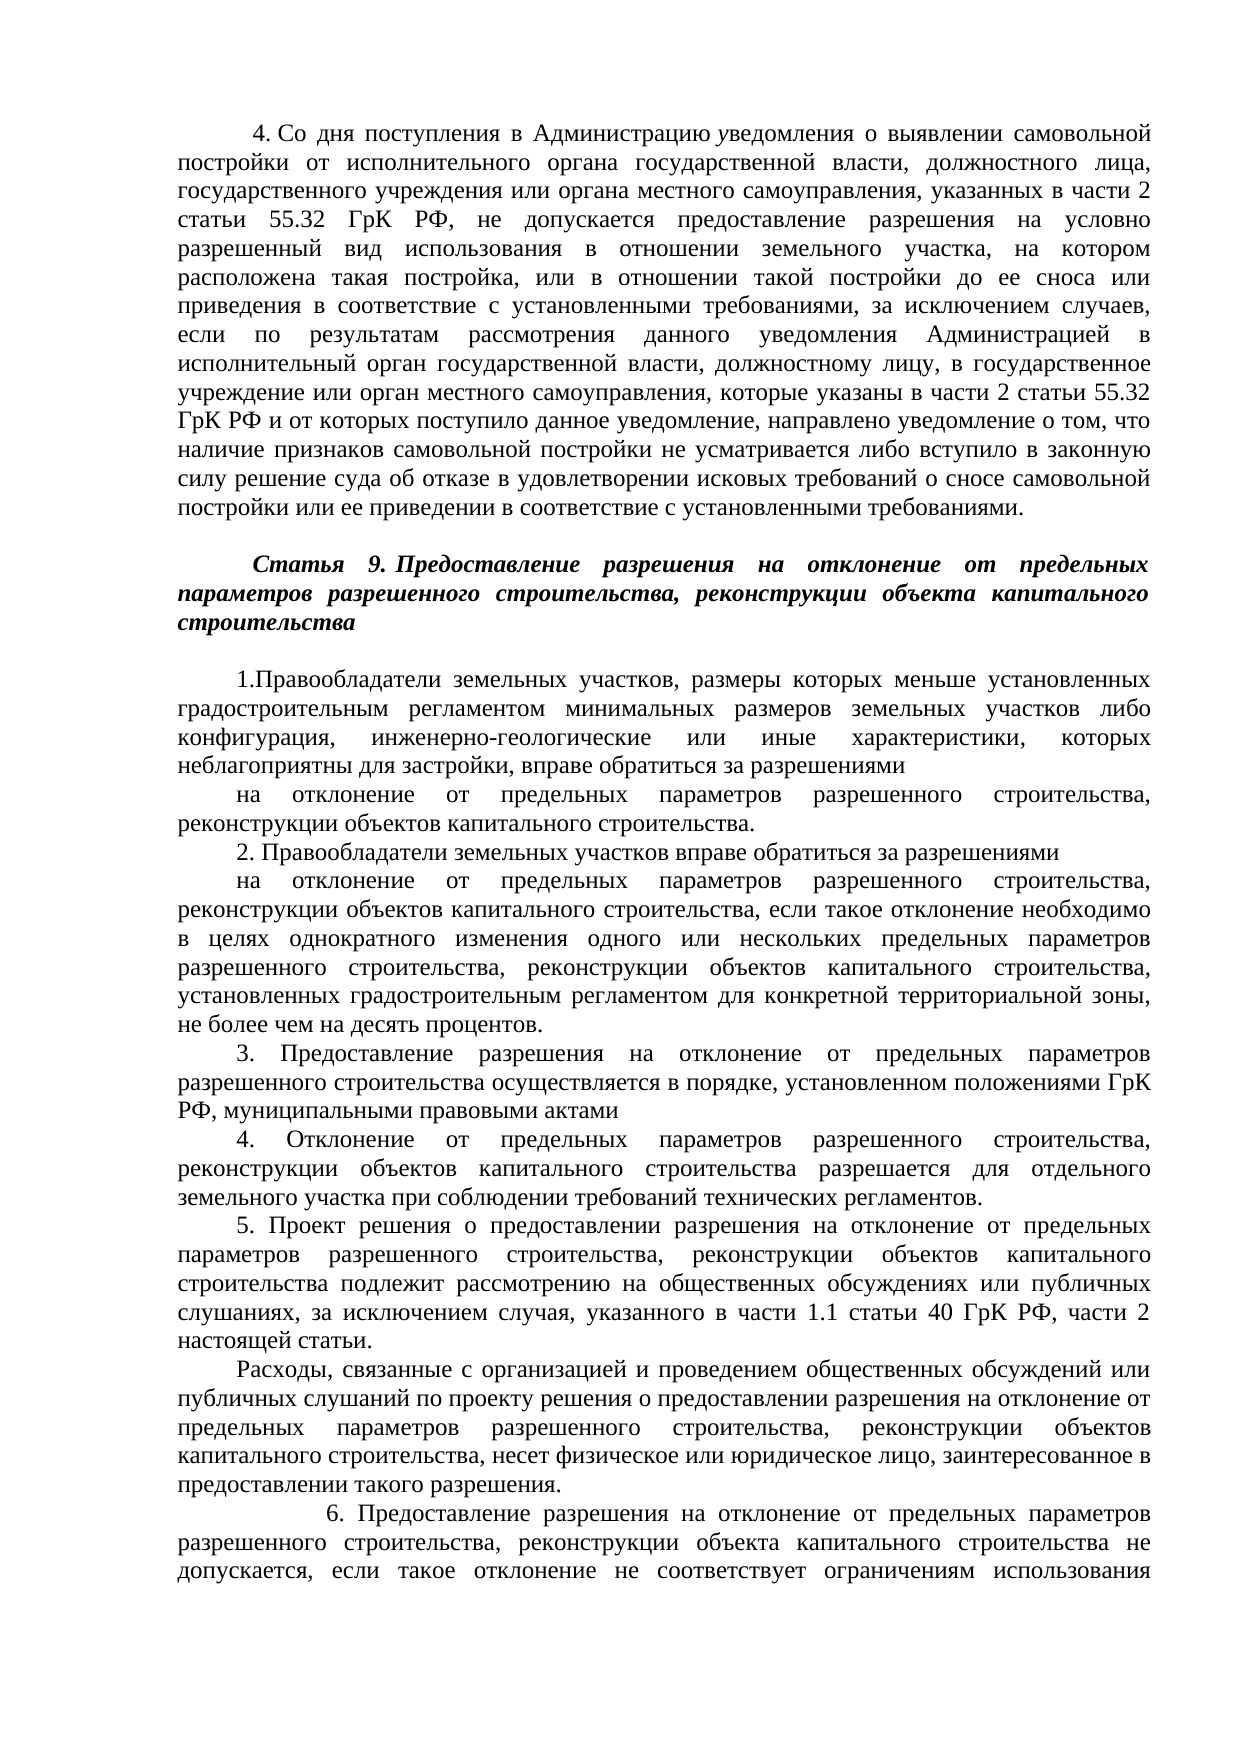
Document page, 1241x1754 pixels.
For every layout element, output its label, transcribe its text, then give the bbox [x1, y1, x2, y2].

text 4. Отклонение от предельных параметров разрешенного строительства, реконструкции объектов капитального строительства разрешается для отдельного земельного участка при соблюдении требований технических регламентов. [177, 1124, 1152, 1211]
text Расходы, связанные с организацией и проведением общественных обсуждений или публичных слушаний по проекту решения о предоставлении разрешения на отклонение от предельных параметров разрешенного строительства, реконструкции объектов капитального строительства, несет физическое или юридическое лицо, заинтересованное в предоставлении такого разрешения. [177, 1354, 1152, 1498]
text на отклонение от предельных параметров разрешенного строительства, реконструкции объектов капитального строительства. [177, 779, 1152, 837]
text Статья 9. Предоставление разрешения на отклонение от предельных параметров разрешенного строительства, реконструкции объекта капитального строительства [177, 549, 1152, 636]
text 5. Проект решения о предоставлении разрешения на отклонение от предельных параметров разрешенного строительства, реконструкции объектов капитального строительства подлежит рассмотрению на общественных обсуждениях или публичных слушаниях, за исключением случая, указанного в части 1.1 статьи 40 ГрК РФ, части 2 настоящей статьи. [177, 1211, 1152, 1354]
text 3. Предоставление разрешения на отклонение от предельных параметров разрешенного строительства осуществляется в порядке, установленном положениями ГрК РФ, муниципальными правовыми актами [177, 1038, 1152, 1124]
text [177, 1498, 1152, 1584]
text на отклонение от предельных параметров разрешенного строительства, реконструкции объектов капитального строительства, если такое отклонение необходимо в целях однократного изменения одного или нескольких предельных параметров разрешенного строительства, реконструкции объектов капитального строительства, установленных градостроительным регламентом для конкретной территориальной зоны, не более чем на десять процентов. [177, 866, 1152, 1038]
text 2. Правообладатели земельных участков вправе обратиться за разрешениями [177, 837, 1152, 866]
text 1.Правообладатели земельных участков, размеры которых меньше установленных градостроительным регламентом минимальных размеров земельных участков либо конфигурация, инженерно-геологические или иные характеристики, которых неблагоприятны для застройки, вправе обратиться за разрешениями [177, 664, 1152, 779]
text 4. Со дня поступления в Администрацию уведомления о выявлении самовольной постройки от исполнительного органа государственной власти, должностного лица, государственного учреждения или органа местного самоуправления, указанных в части 2 статьи 55.32 ГрК РФ, не допускается предоставление разрешения на условно разрешенный вид использования в отношении земельного участка, на котором расположена такая постройка, или в отношении такой постройки до ее сноса или приведения в соответствие с установленными требованиями, за исключением случаев, если по результатам рассмотрения данного уведомления Администрацией в исполнительный орган государственной власти, должностному лицу, в государственное учреждение или орган местного самоуправления, которые указаны в части 2 статьи 55.32 ГрК РФ и от которых поступило данное уведомление, направлено уведомление о том, что наличие признаков самовольной постройки не усматривается либо вступило в законную силу решение суда об отказе в удовлетворении исковых требований о сносе самовольной постройки или ее приведении в соответствие с установленными требованиями. [177, 118, 1152, 521]
